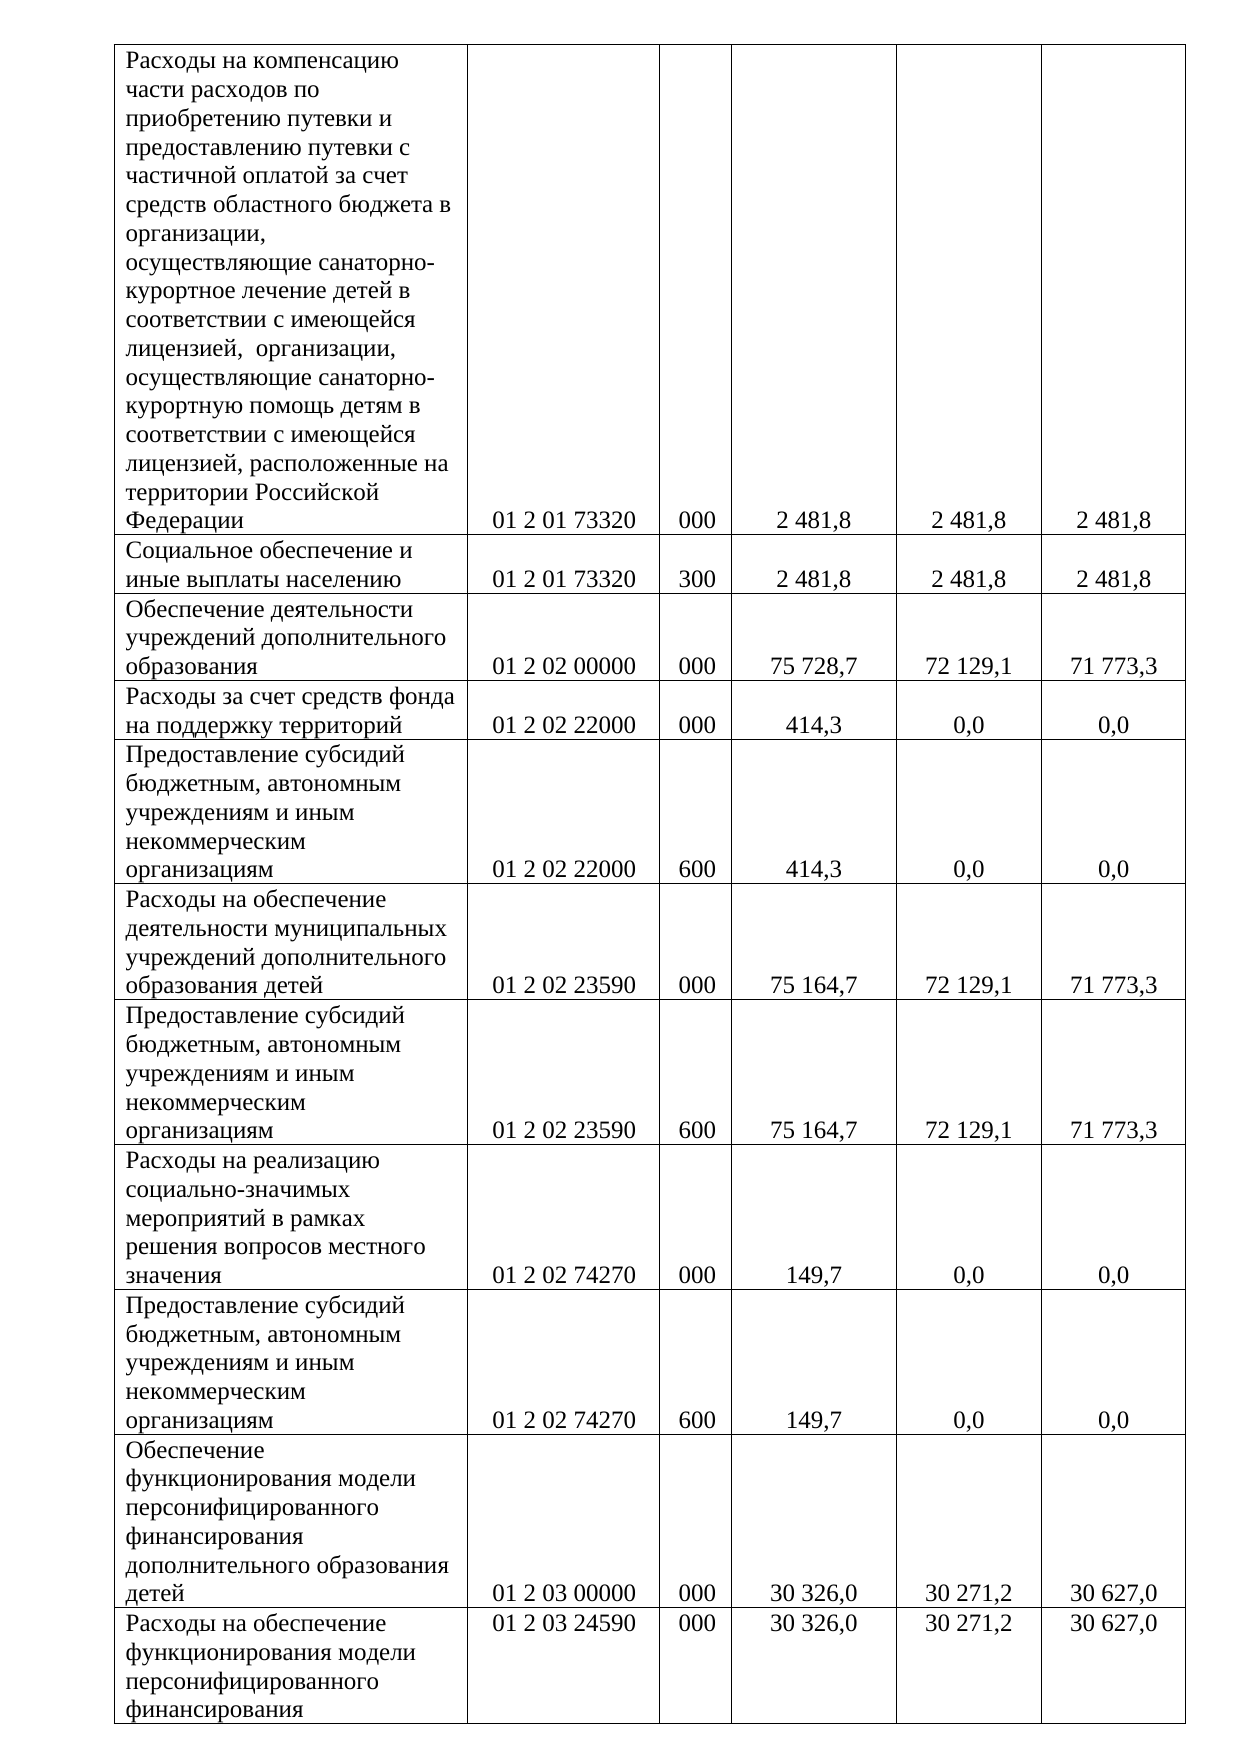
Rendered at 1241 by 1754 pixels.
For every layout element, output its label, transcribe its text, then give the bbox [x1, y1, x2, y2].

table_cell Предоставление субсидий бюджетным, автономным учреждениям и иным некоммерческим организациям [115, 1290, 467, 1434]
table_cell 2 481,8 [1042, 535, 1185, 593]
table_cell Расходы на обеспечение деятельности муниципальных учреждений дополнительного образования детей [115, 884, 467, 999]
table_cell Обеспечение деятельности учреждений дополнительного образования [115, 594, 467, 680]
table_cell 414,3 [732, 740, 896, 883]
table_cell 01 2 01 73320 [468, 535, 659, 593]
table_cell 01 2 02 00000 [468, 594, 659, 680]
table_cell Предоставление субсидий бюджетным, автономным учреждениям и иным некоммерческим организациям [115, 1000, 467, 1144]
table_cell 30 627,0 [1042, 1435, 1185, 1607]
table_cell 0,0 [1042, 681, 1185, 738]
table_cell 01 2 01 73320 [468, 45, 659, 534]
table_cell 300 [660, 535, 731, 593]
table_cell 30 326,0 [732, 1435, 896, 1607]
table_cell 01 2 02 23590 [468, 884, 659, 999]
table_cell 72 129,1 [897, 1000, 1041, 1144]
table_cell 600 [660, 740, 731, 883]
table_cell 71 773,3 [1042, 884, 1185, 999]
table_cell 2 481,8 [732, 535, 896, 593]
table_cell 0,0 [1042, 1290, 1185, 1434]
table_cell 000 [660, 1145, 731, 1289]
table_cell 01 2 02 23590 [468, 1000, 659, 1144]
table_cell Расходы на компенсацию части расходов по приобретению путевки и предоставлению путевки с частичной оплатой за счет средств областного бюджета в организации, осуществляющие санаторно- курортное лечение детей в соответствии с имеющейся лицензией, организации, осуществляющие санаторно-курортную помощь детям в соответствии с имеющейся лицензией, расположенные на территории Российской Федерации [115, 45, 467, 534]
table_cell 30 271,2 [897, 1435, 1041, 1607]
table_cell 75 164,7 [732, 1000, 896, 1144]
table_cell 600 [660, 1290, 731, 1434]
table_cell 01 2 03 24590 [468, 1608, 659, 1723]
table_cell 000 [660, 1608, 731, 1723]
table_cell Расходы за счет средств фонда на поддержку территорий [115, 681, 467, 738]
table_cell 71 773,3 [1042, 1000, 1185, 1144]
table_cell 0,0 [1042, 1145, 1185, 1289]
table_cell 01 2 02 74270 [468, 1290, 659, 1434]
table_cell Предоставление субсидий бюджетным, автономным учреждениям и иным некоммерческим организациям [115, 740, 467, 883]
table_cell 000 [660, 594, 731, 680]
table_cell 0,0 [897, 1145, 1041, 1289]
table_cell 000 [660, 1435, 731, 1607]
table_cell 75 164,7 [732, 884, 896, 999]
table_cell 0,0 [897, 681, 1041, 738]
table_cell 75 728,7 [732, 594, 896, 680]
table_cell 000 [660, 884, 731, 999]
table_cell 2 481,8 [897, 45, 1041, 534]
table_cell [115, 1608, 467, 1723]
table_cell Обеспечение функционирования модели персонифицированного финансирования дополнительного образования детей [115, 1435, 467, 1607]
table_cell 2 481,8 [1042, 45, 1185, 534]
table_cell 30 271,2 [897, 1608, 1041, 1723]
table_cell 0,0 [1042, 740, 1185, 883]
table_cell 000 [660, 45, 731, 534]
table_cell 72 129,1 [897, 884, 1041, 999]
table_cell 01 2 02 74270 [468, 1145, 659, 1289]
table_cell 2 481,8 [897, 535, 1041, 593]
table_cell 0,0 [897, 740, 1041, 883]
table_cell 000 [660, 681, 731, 738]
table_cell 30 627,0 [1042, 1608, 1185, 1723]
table_cell Расходы на реализацию социально-значимых мероприятий в рамках решения вопросов местного значения [115, 1145, 467, 1289]
table_cell 01 2 02 22000 [468, 681, 659, 738]
table_cell 600 [660, 1000, 731, 1144]
table_cell Социальное обеспечение и иные выплаты населению [115, 535, 467, 593]
table_cell 71 773,3 [1042, 594, 1185, 680]
table_cell 01 2 03 00000 [468, 1435, 659, 1607]
table_cell 2 481,8 [732, 45, 896, 534]
table_cell 414,3 [732, 681, 896, 738]
table_cell 01 2 02 22000 [468, 740, 659, 883]
table_cell 149,7 [732, 1290, 896, 1434]
table_cell 30 326,0 [732, 1608, 896, 1723]
table_cell 0,0 [897, 1290, 1041, 1434]
table_cell 72 129,1 [897, 594, 1041, 680]
table_cell 149,7 [732, 1145, 896, 1289]
